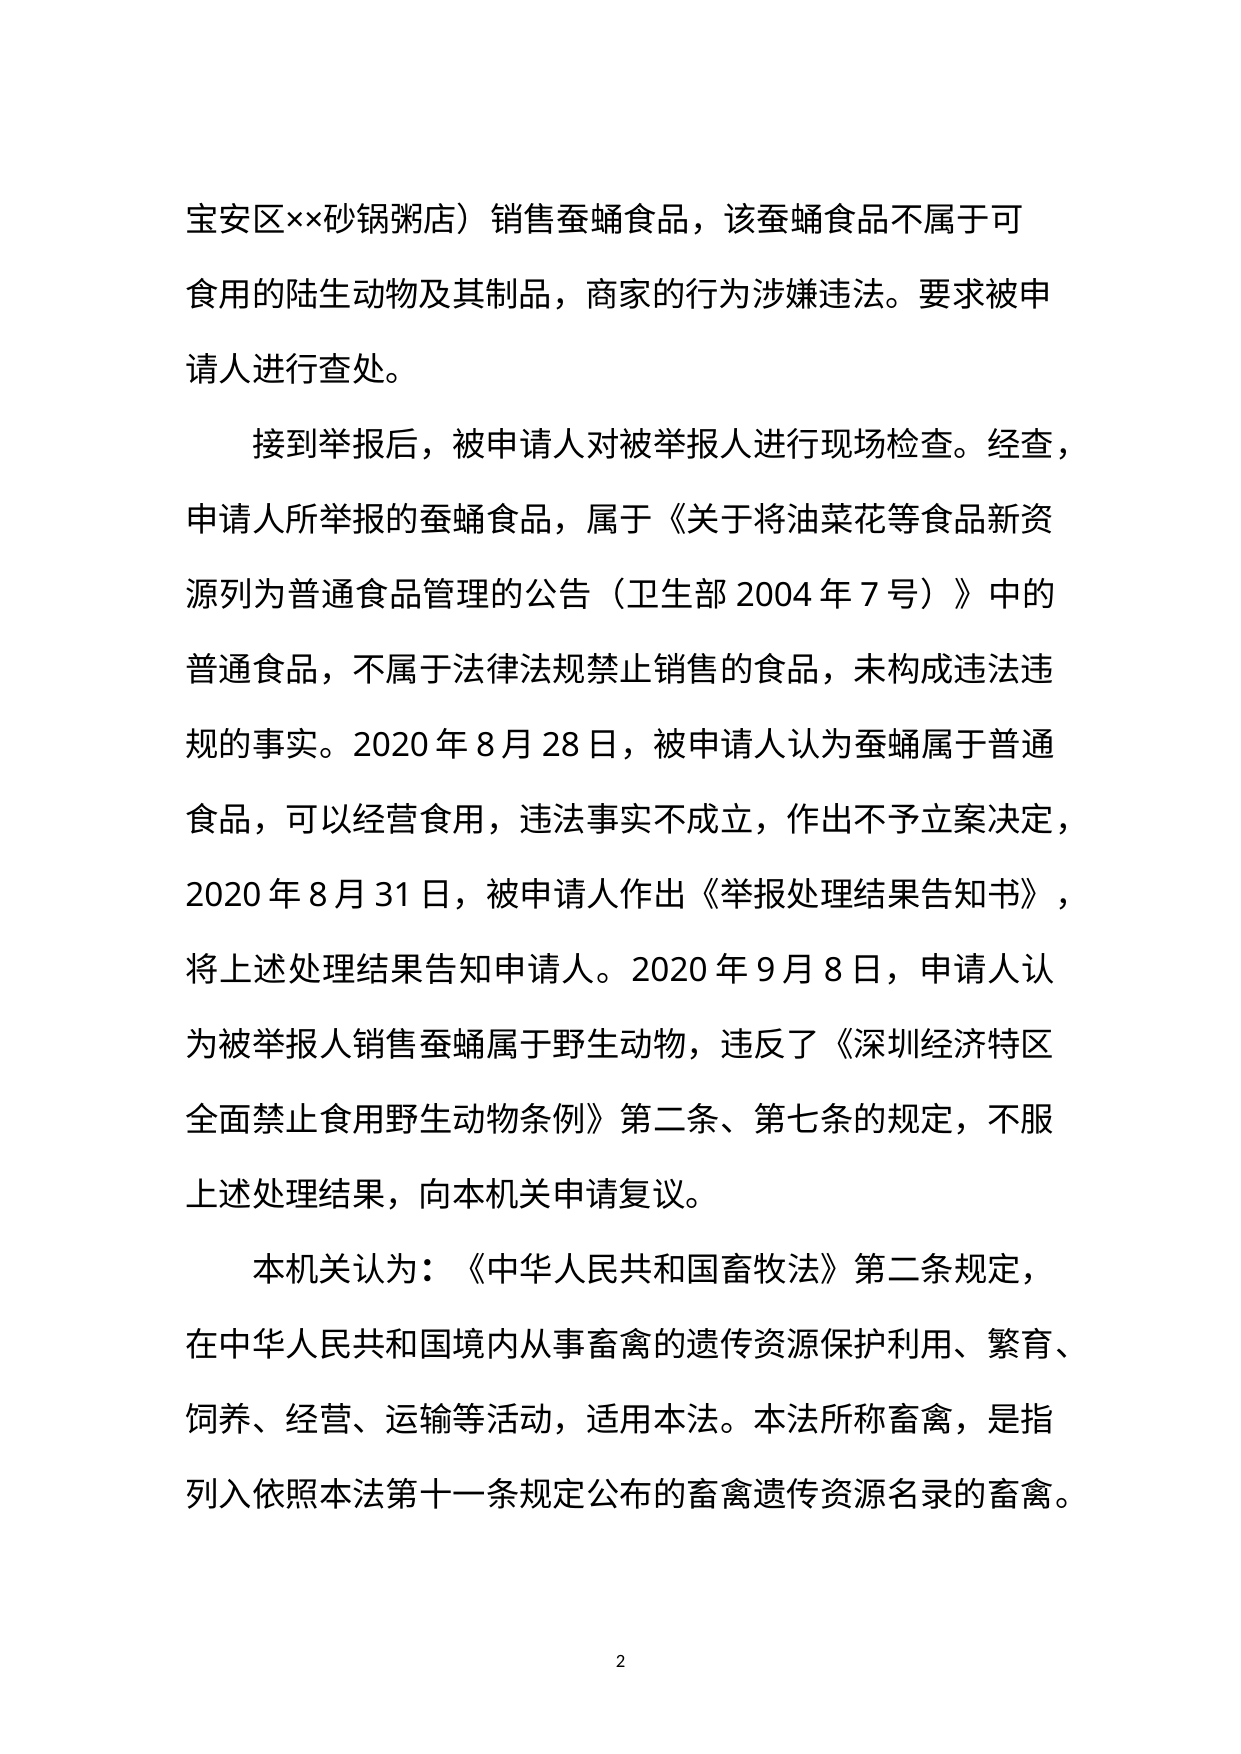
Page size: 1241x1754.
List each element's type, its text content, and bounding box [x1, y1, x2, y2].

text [185, 179, 1055, 404]
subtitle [185, 1229, 1055, 1529]
text 接到举报后，被申请人对被举报人进行现场检查。经查，申请人所举报的蚕蛹食品，属于《关于将油菜花等食品新资源列为普通食品管理的公告（卫生部2004年7号）》中的普通食品，不属于法律法规禁止销售的食品，未构成违法违规的事实。2020年8月28日，被申请人认为蚕蛹属于普通食品，可以经营食用，违法事实不成立，作出不予立案决定，2020年8月31日，被申请人作出《举报处理结果告知书》，将上述处理结果告知申请人。2020年9月8日，申请人认为被举报人销售蚕蛹属于野生动物，违反了《深圳经济特区全面禁止食用野生动物条例》第二条、第七条的规定，不服上述处理结果，向本机关申请复议。 [185, 404, 1055, 1229]
